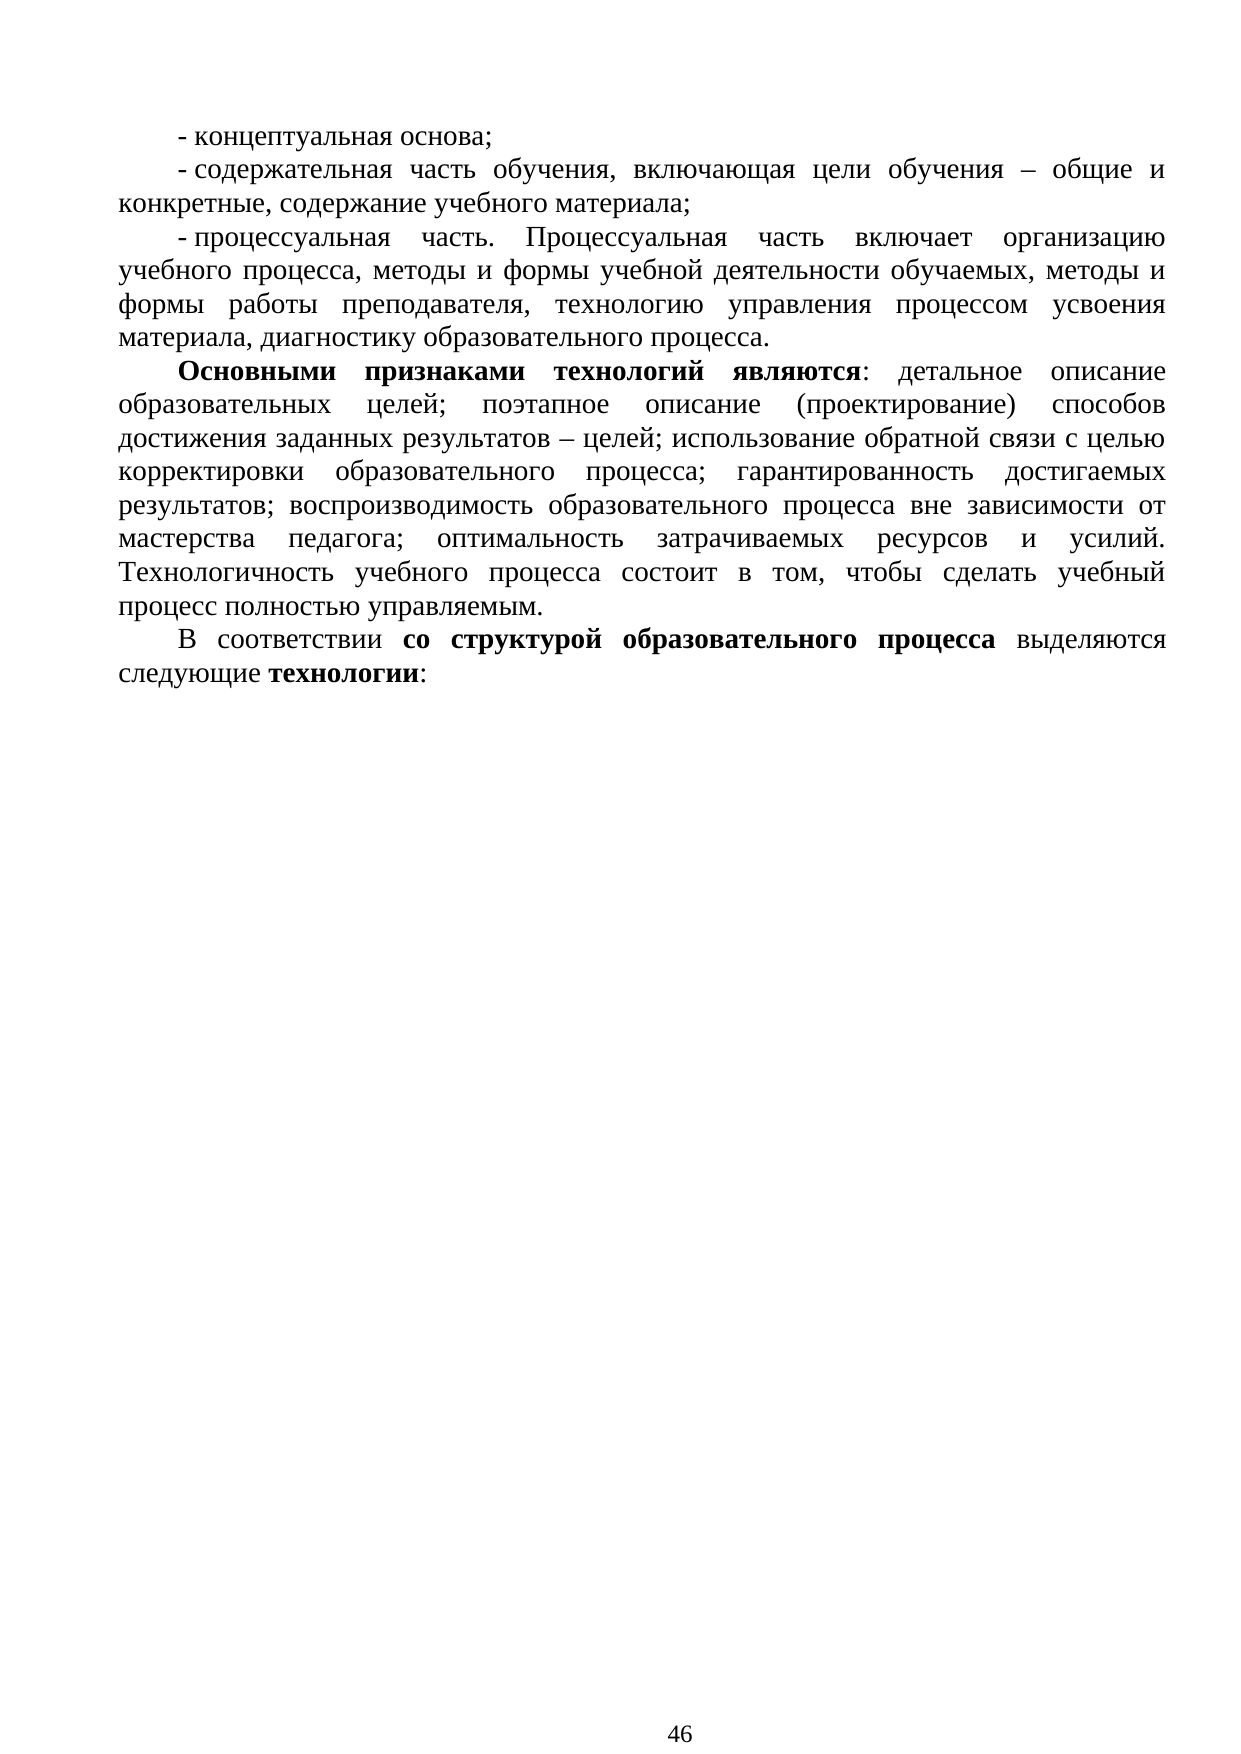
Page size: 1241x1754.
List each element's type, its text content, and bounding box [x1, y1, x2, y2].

text - содержательная часть обучения, включающая цели обучения – общие и конкретные, содержание учебного материала; [118, 152, 1167, 219]
text В соответствии со структурой образовательного процесса выделяются следующие технологии: [118, 621, 1167, 688]
text - концептуальная основа; [118, 118, 1167, 152]
text - процессуальная часть. Процессуальная часть включает организацию учебного процесса, методы и формы учебной деятельности обучаемых, методы и формы работы преподавателя, технологию управления процессом усвоения материала, диагностику образовательного процесса. [118, 219, 1167, 353]
text Основными признаками технологий являются: детальное описание образовательных целей; поэтапное описание (проектирование) способов достижения заданных результатов – целей; использование обратной связи с целью корректировки образовательного процесса; гарантированность достигаемых результатов; воспроизводимость образовательного процесса вне зависимости от мастерства педагога; оптимальность затрачиваемых ресурсов и усилий. Технологичность учебного процесса состоит в том, чтобы сделать учебный процесс полностью управляемым. [118, 353, 1167, 621]
